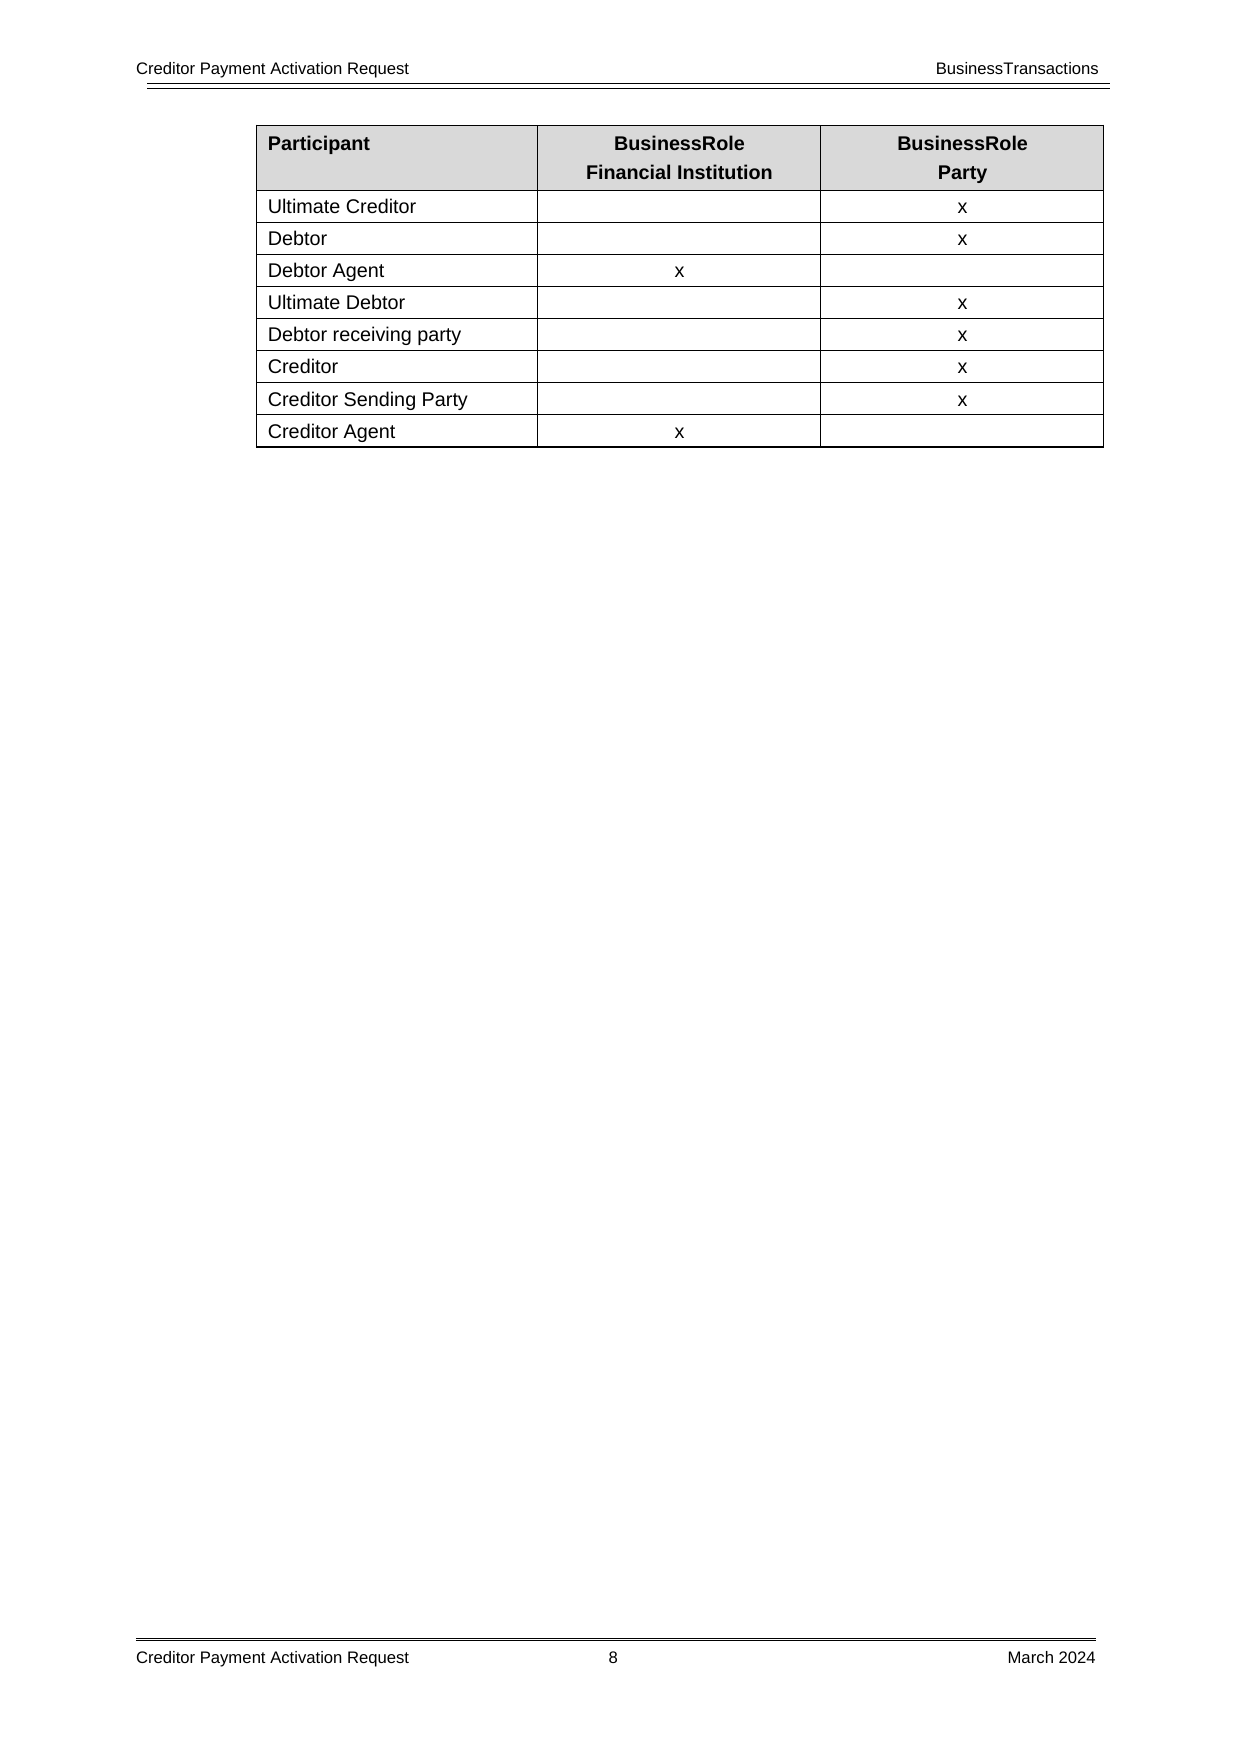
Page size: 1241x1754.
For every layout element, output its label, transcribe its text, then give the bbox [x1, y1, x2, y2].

table_cell x [538, 255, 820, 286]
table_cell Creditor Sending Party [257, 383, 537, 414]
table_cell x [821, 287, 1103, 318]
table_cell x [821, 223, 1103, 254]
table_cell [538, 287, 820, 318]
table_cell Creditor [257, 351, 537, 382]
table_header Participant [257, 126, 537, 190]
table_cell Debtor Agent [257, 255, 537, 286]
table_header BusinessRole Party [821, 126, 1103, 190]
table_cell [538, 319, 820, 350]
table_cell x [821, 319, 1103, 350]
table_cell [538, 191, 820, 222]
table_cell Ultimate Debtor [257, 287, 537, 318]
table_cell x [821, 383, 1103, 414]
table_cell [538, 223, 820, 254]
table_cell [821, 415, 1103, 446]
table_cell x [821, 351, 1103, 382]
table_cell [538, 383, 820, 414]
table_cell [538, 351, 820, 382]
table_cell x [538, 415, 820, 446]
table_cell Creditor Agent [257, 415, 537, 446]
table_cell [821, 255, 1103, 286]
table_cell Debtor [257, 223, 537, 254]
table_header BusinessRole Financial Institution [538, 126, 820, 190]
table_cell Debtor receiving party [257, 319, 537, 350]
table_cell Ultimate Creditor [257, 191, 537, 222]
table_cell x [821, 191, 1103, 222]
